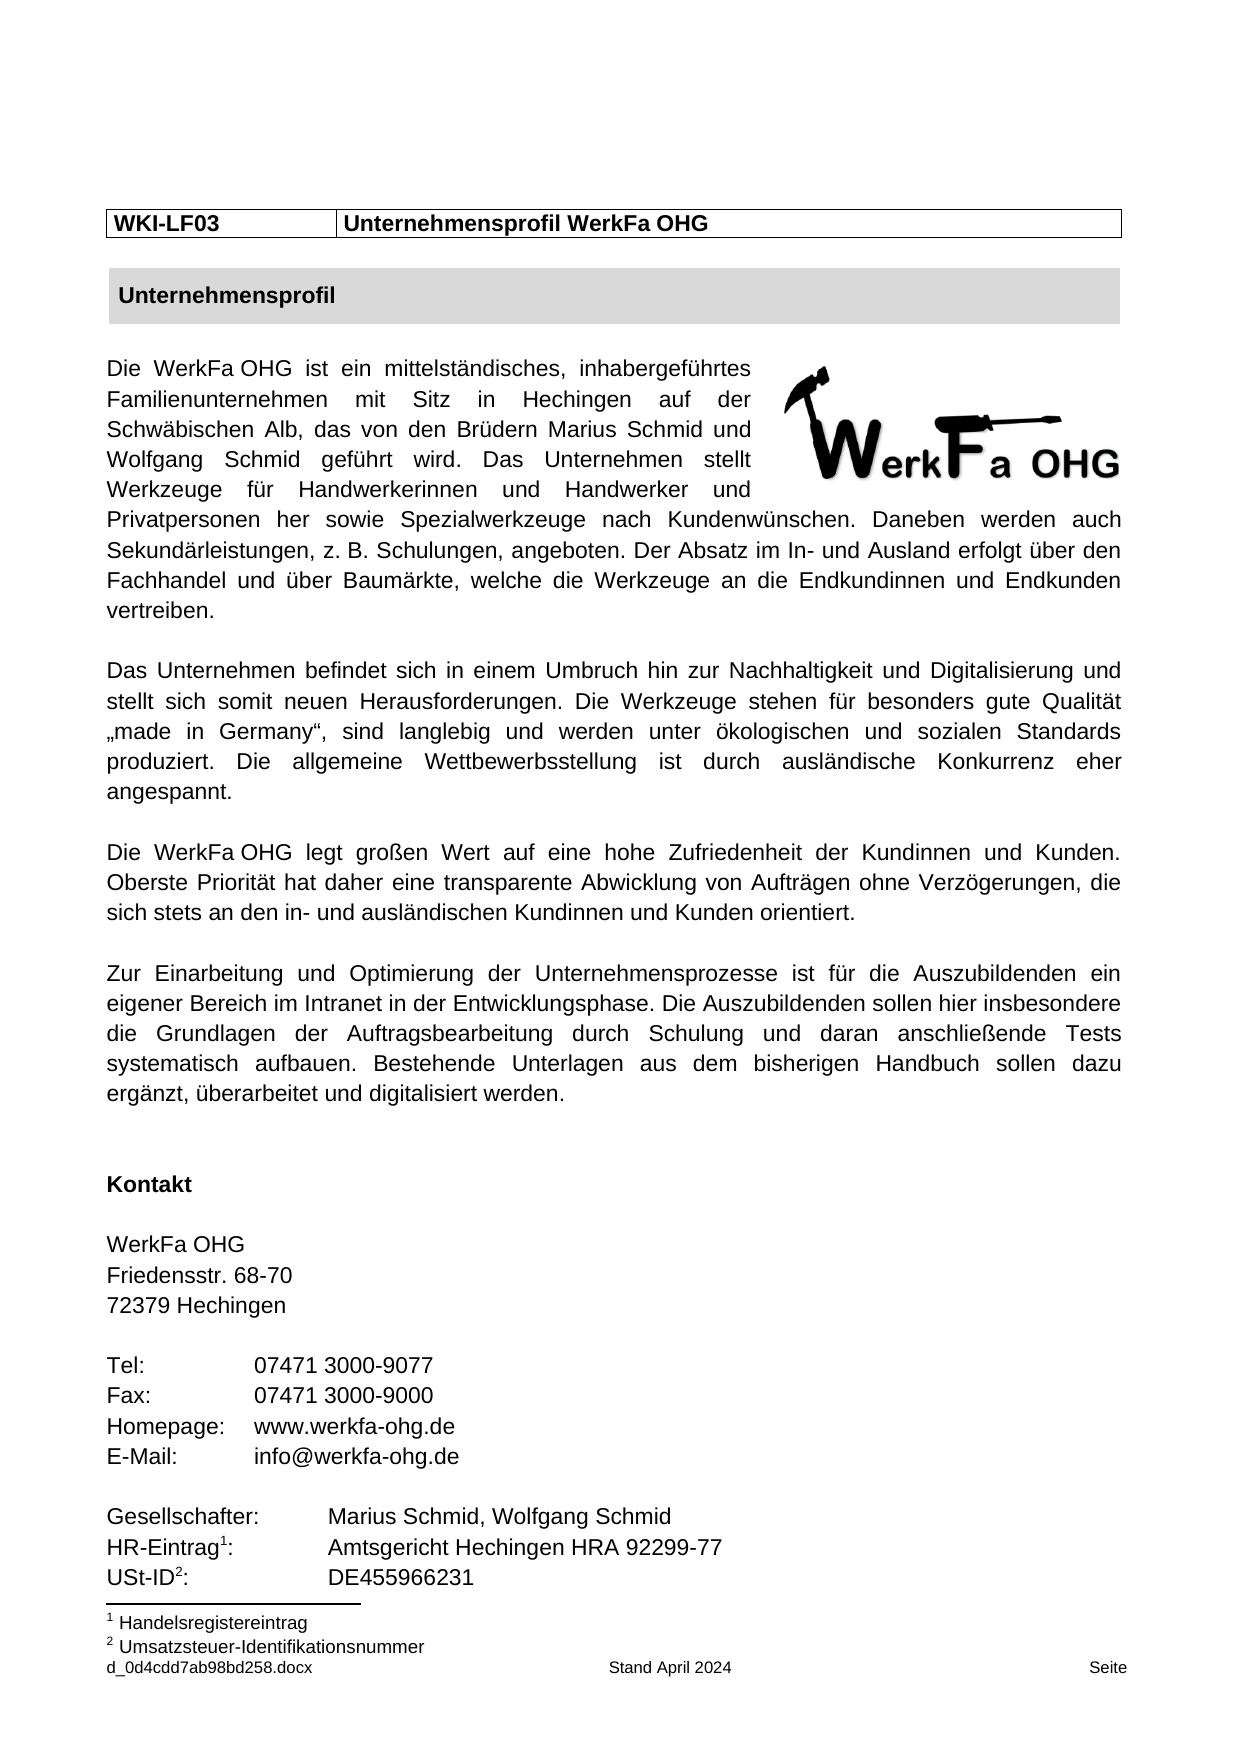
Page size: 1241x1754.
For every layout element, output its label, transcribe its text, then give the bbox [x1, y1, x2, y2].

text Friedensstr. 68-70 [106, 1262, 1122, 1288]
table_header WKI-LF03 [107, 210, 336, 237]
text Die WerkFa OHG ist ein mittelständisches, inhabergeführtes Familienunternehmen mit Sitz in Hechingen auf der Schwäbischen Alb, das von den Brüdern Marius Schmid und Wolfgang Schmid geführt wird. Das Unternehmen stellt Werkzeuge für Handwerkerinnen und Handwerker und Privatpersonen her sowie Spezialwerkzeuge nach Kundenwünschen. Daneben werden auch Sekundärleistungen, z. B. Schulungen, angeboten. Der Absatz im In- und Ausland erfolgt über den Fachhandel und über Baumärkte, welche die Werkzeuge an die Endkundinnen und Endkunden vertreiben. [106, 355, 1122, 623]
text Die WerkFa OHG legt großen Wert auf eine hohe Zufriedenheit der Kundinnen und Kunden. Oberste Priorität hat daher eine transparente Abwicklung von Aufträgen ohne Verzögerungen, die sich stets an den in- und ausländischen Kundinnen und Kunden orientiert. [106, 839, 1122, 925]
text Kontakt [106, 1171, 1122, 1197]
text Fax: 07471 3000-9000 [106, 1382, 1122, 1409]
text Tel: 07471 3000-9077 [106, 1352, 1122, 1378]
picture [769, 356, 1119, 484]
text USt-ID: DE455966231 [106, 1564, 1122, 1590]
text Gesellschafter: Marius Schmid, Wolfgang Schmid [106, 1503, 1122, 1529]
text Zur Einarbeitung und Optimierung der Unternehmensprozesse ist für die Auszubildenden ein eigener Bereich im Intranet in der Entwicklungsphase. Die Auszubildenden sollen hier insbesondere die Grundlagen der Auftragsbearbeitung durch Schulung und daran anschließende Tests systematisch aufbauen. Bestehende Unterlagen aus dem bisherigen Handbuch sollen dazu ergänzt, überarbeitet und digitalisiert werden. [106, 959, 1122, 1107]
text WerkFa OHG [106, 1231, 1122, 1258]
text HR-Eintrag: Amtsgericht Hechingen HRA 92299-77 [106, 1533, 1122, 1560]
text 72379 Hechingen [106, 1292, 1122, 1318]
text Unternehmensprofil [110, 269, 1119, 323]
text E-Mail: info@werkfa-ohg.de [106, 1443, 1122, 1469]
table_header Unternehmensprofil WerkFa OHG [337, 210, 1121, 237]
text Das Unternehmen befindet sich in einem Umbruch hin zur Nachhaltigkeit und Digitalisierung und stellt sich somit neuen Herausforderungen. Die Werkzeuge stehen für besonders gute Qualität „made in Germany“, sind langlebig und werden unter ökologischen und sozialen Standards produziert. Die allgemeine Wettbewerbsstellung ist durch ausländische Konkurrenz eher angespannt. [106, 657, 1122, 804]
text Homepage: www.werkfa-ohg.de [106, 1413, 1122, 1439]
